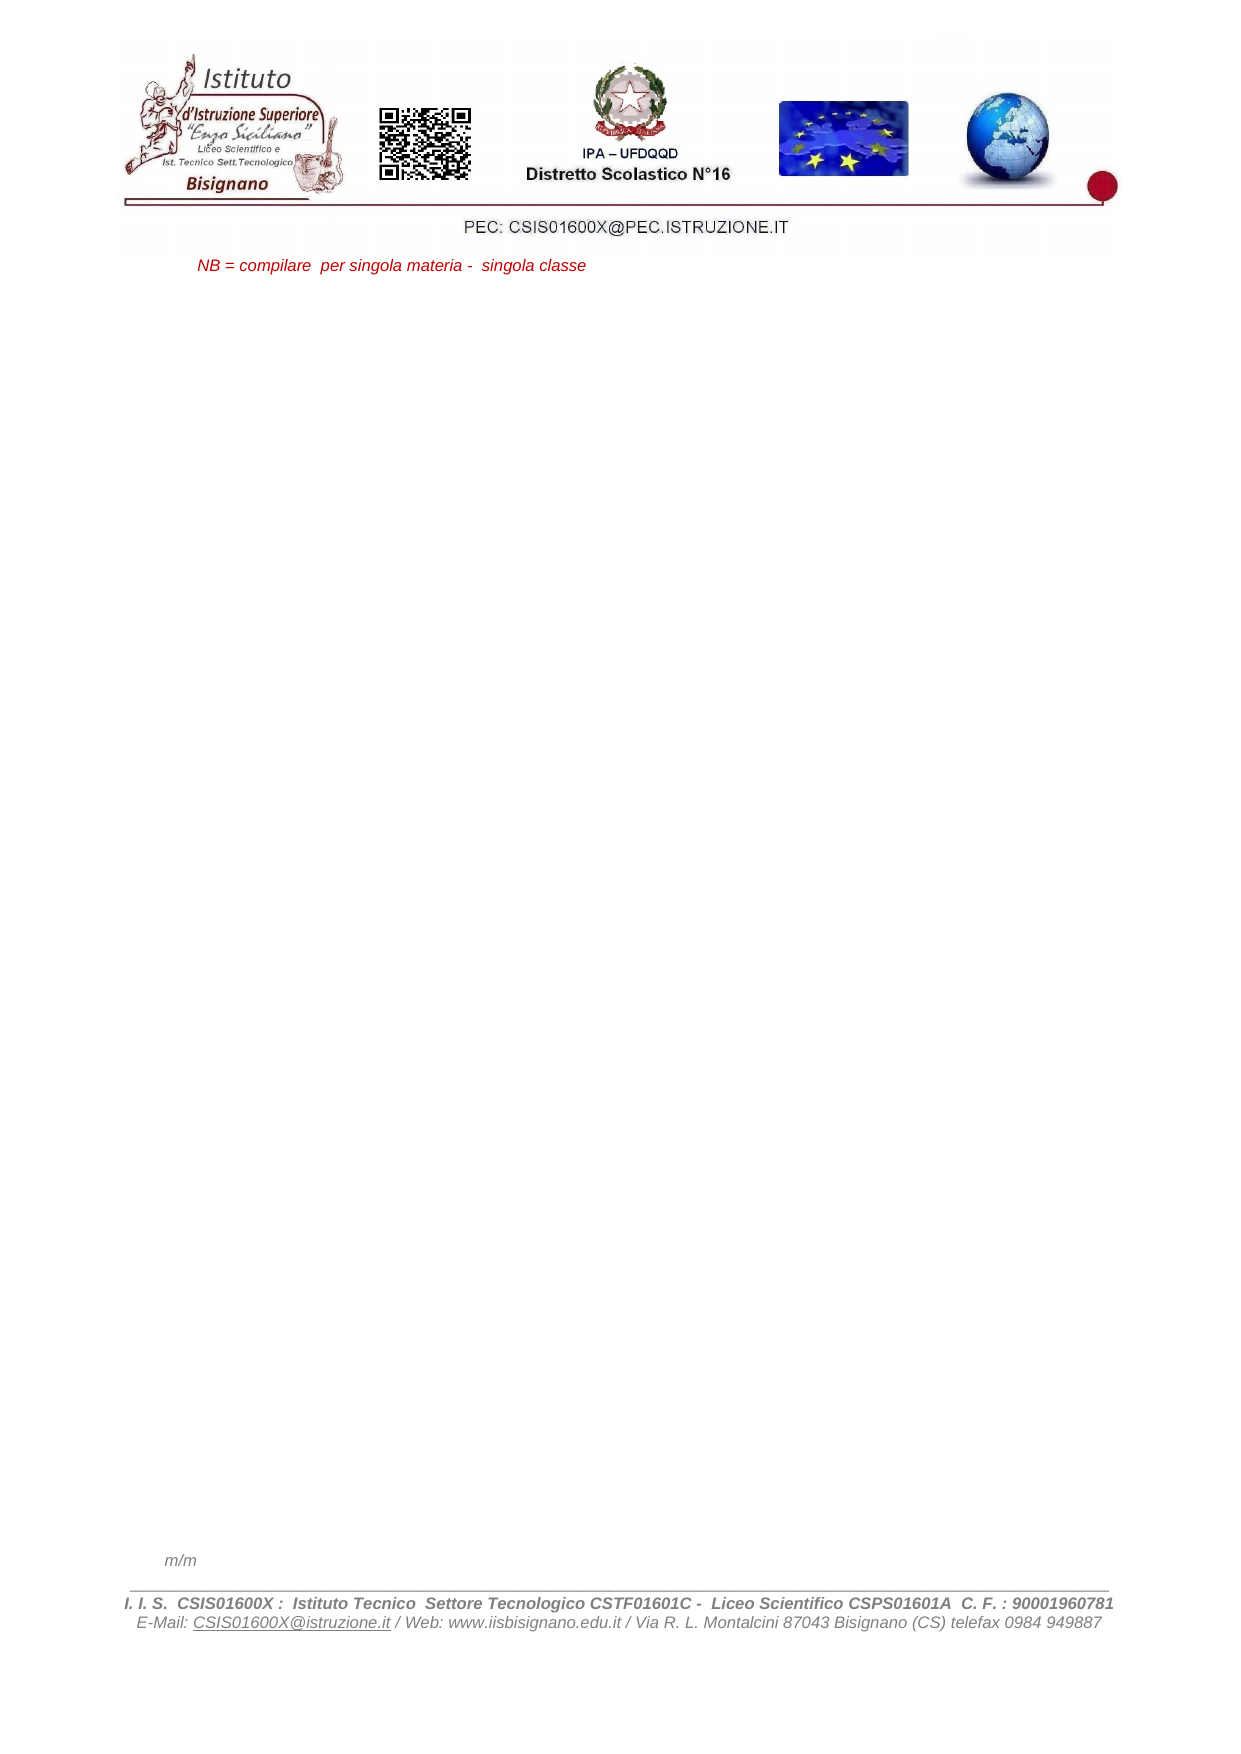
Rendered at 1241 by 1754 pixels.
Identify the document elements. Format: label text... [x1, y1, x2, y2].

text NB = compilare per singola materia - singola classe [118, 256, 1122, 275]
picture [118, 29, 1123, 256]
